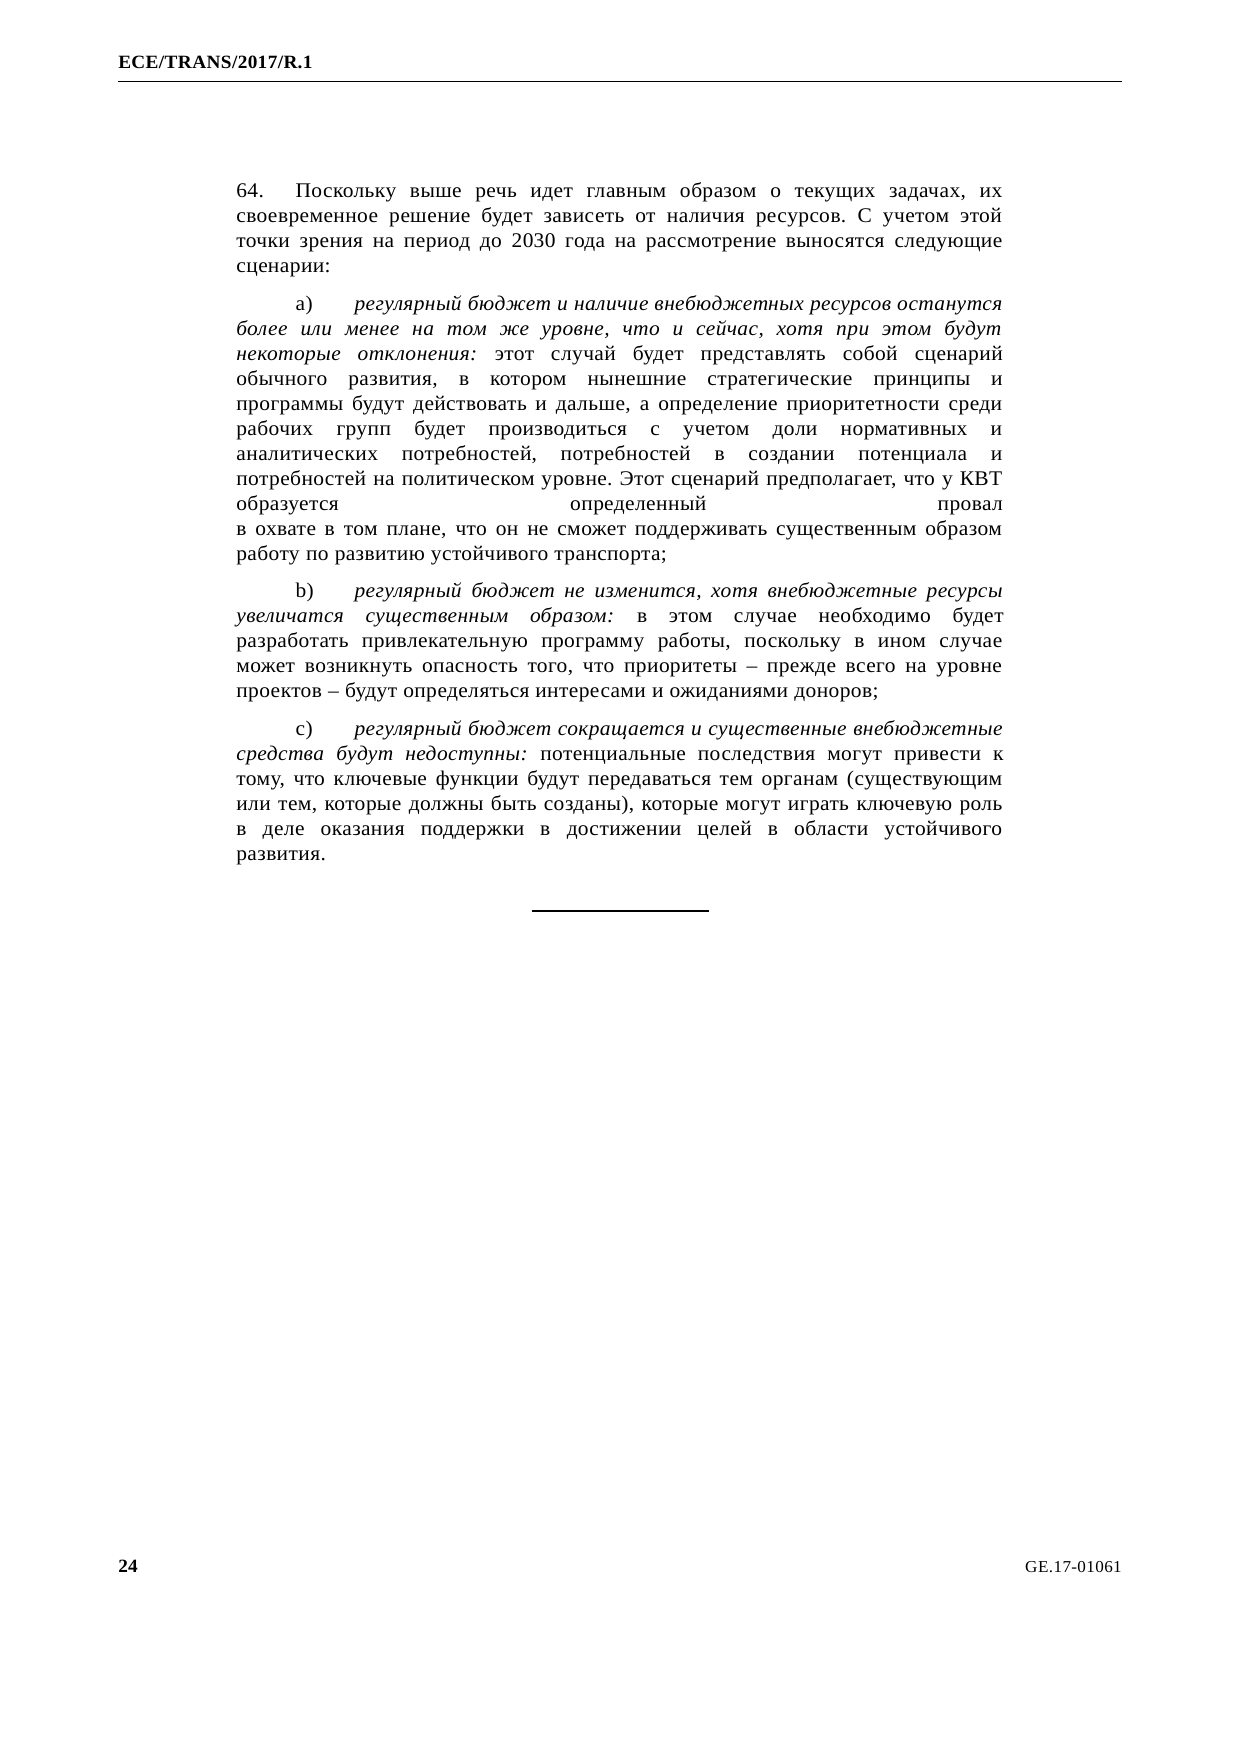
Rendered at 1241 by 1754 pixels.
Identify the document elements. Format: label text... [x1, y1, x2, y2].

text c) регулярный бюджет сокращается и существенные внебюджетные средства будут недоступны: потенциальные последствия могут привести к тому, что ключевые функции будут передаваться тем органам (существующим или тем, которые должны быть созданы), которые могут играть ключевую роль в деле оказания поддержки в достижении целей в области устойчивого развития. [236, 715, 1004, 865]
text 64. Поскольку выше речь идет главным образом о текущих задачах, их своевременное решение будет зависеть от наличия ресурсов. С учетом этой точки зрения на период до 2030 года на рассмотрение выносятся следующие сценарии: [236, 177, 1004, 277]
text a) регулярный бюджет и наличие внебюджетных ресурсов останутся более или менее на том же уровне, что и сейчас, хотя при этом будут некоторые отклонения: этот случай будет представлять собой сценарий обычного развития, в котором нынешние стратегические принципы и программы будут действовать и дальше, а определение приоритетности среди рабочих групп будет производиться с учетом доли нормативных и аналитических потребностей, потребностей в создании потенциала и потребностей на политическом уровне. Этот сценарий предполагает, что у КВТ образуется определенный провал в охвате в том плане, что он не сможет поддерживать существенным образом работу по развитию устойчивого транспорта; [236, 290, 1004, 565]
text b) регулярный бюджет не изменится, хотя внебюджетные ресурсы увеличатся существенным образом: в этом случае необходимо будет разработать привлекательную программу работы, поскольку в ином случае может возникнуть опасность того, что приоритеты – прежде всего на уровне проектов – будут определяться интересами и ожиданиями доноров; [236, 577, 1004, 702]
